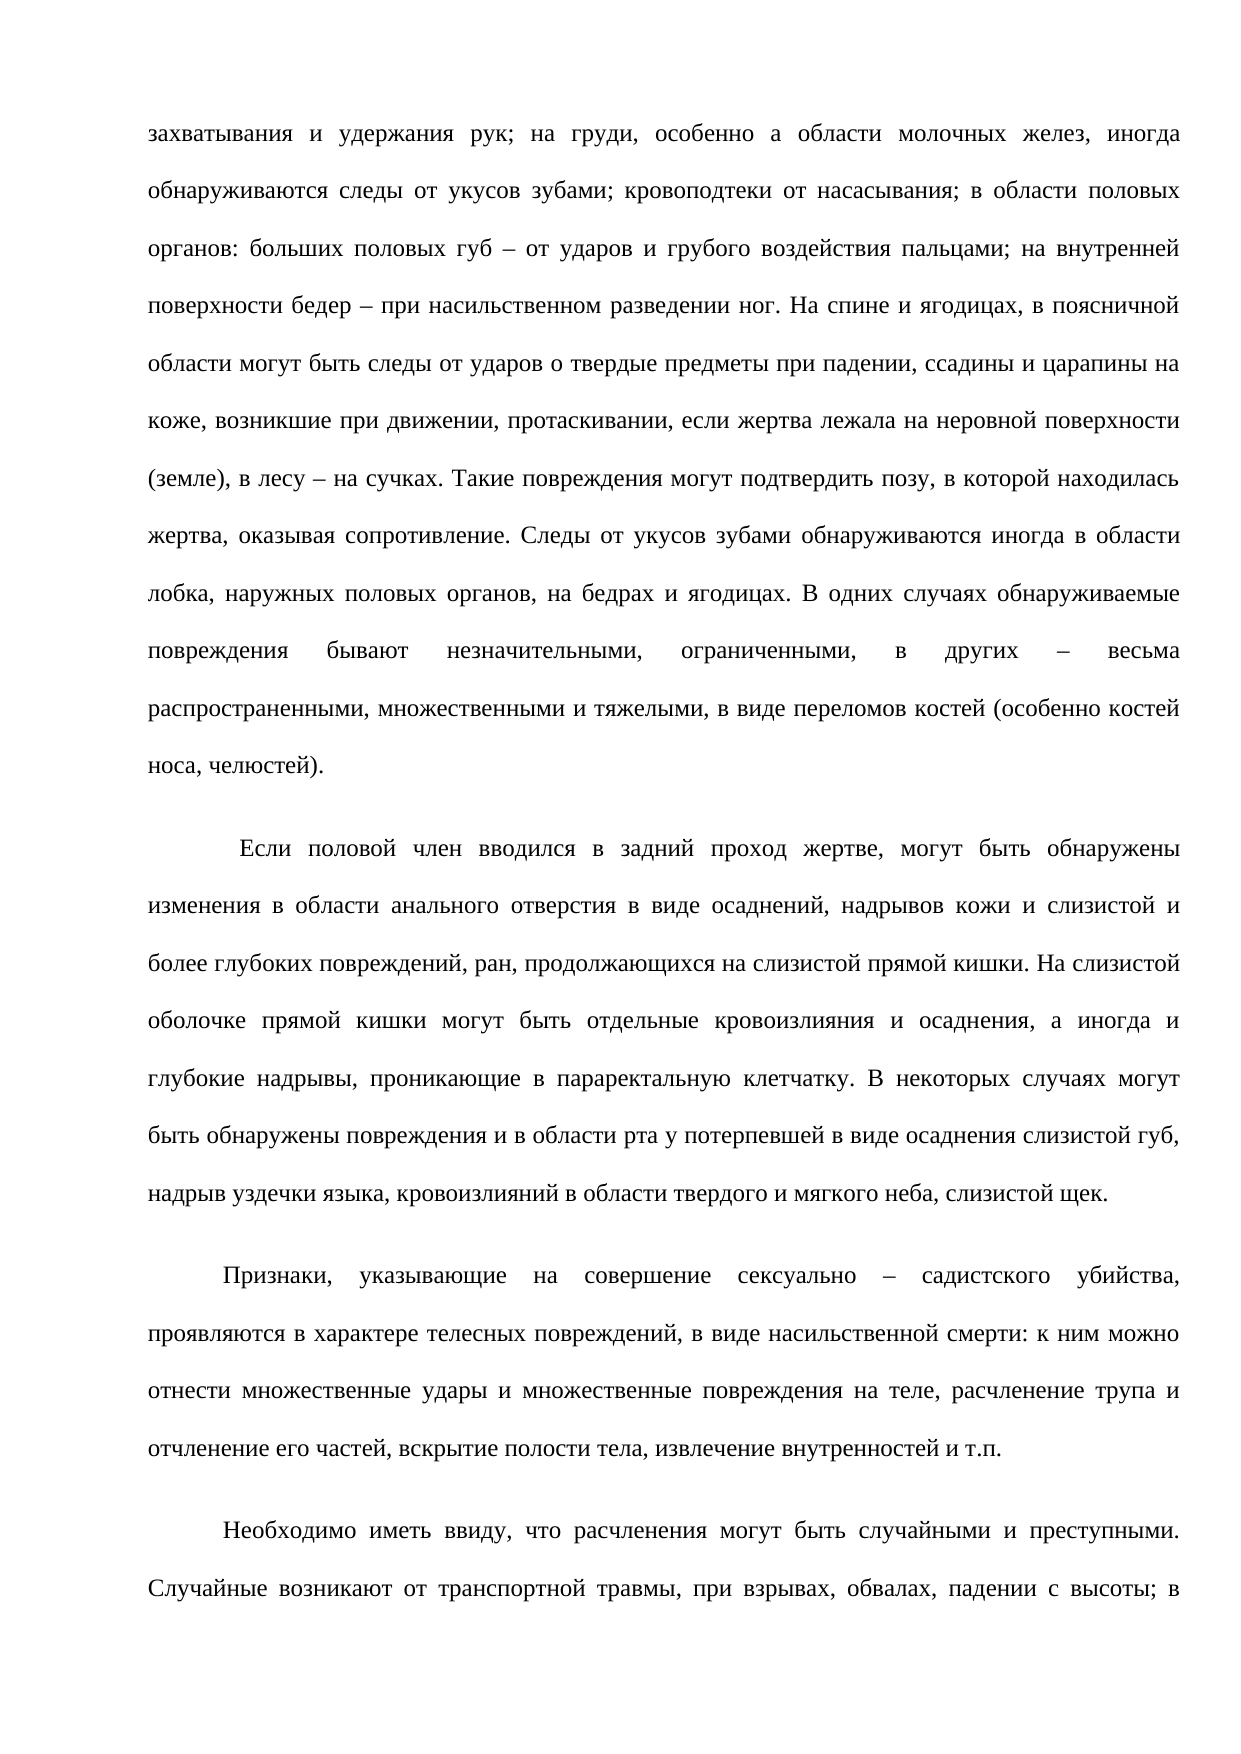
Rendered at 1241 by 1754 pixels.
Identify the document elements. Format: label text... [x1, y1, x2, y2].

text Признаки, указывающие на совершение сексуально – садистского убийства, проявляются в характере телесных повреждений, в виде насильственной смерти: к ним можно отнести множественные удары и множественные повреждения на теле, расчленение трупа и отчленение его частей, вскрытие полости тела, извлечение внутренностей и т.п. [148, 1261, 1181, 1462]
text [148, 118, 1181, 779]
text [148, 1516, 1181, 1602]
text Если половой член вводился в задний проход жертве, могут быть обнаружены изменения в области анального отверстия в виде осаднений, надрывов кожи и слизистой и более глубоких повреждений, ран, продолжающихся на слизистой прямой кишки. На слизистой оболочке прямой кишки могут быть отдельные кровоизлияния и осаднения, а иногда и глубокие надрывы, проникающие в параректальную клетчатку. В некоторых случаях могут быть обнаружены повреждения и в области рта у потерпевшей в виде осаднения слизистой губ, надрыв уздечки языка, кровоизлияний в области твердого и мягкого неба, слизистой щек. [148, 833, 1181, 1207]
